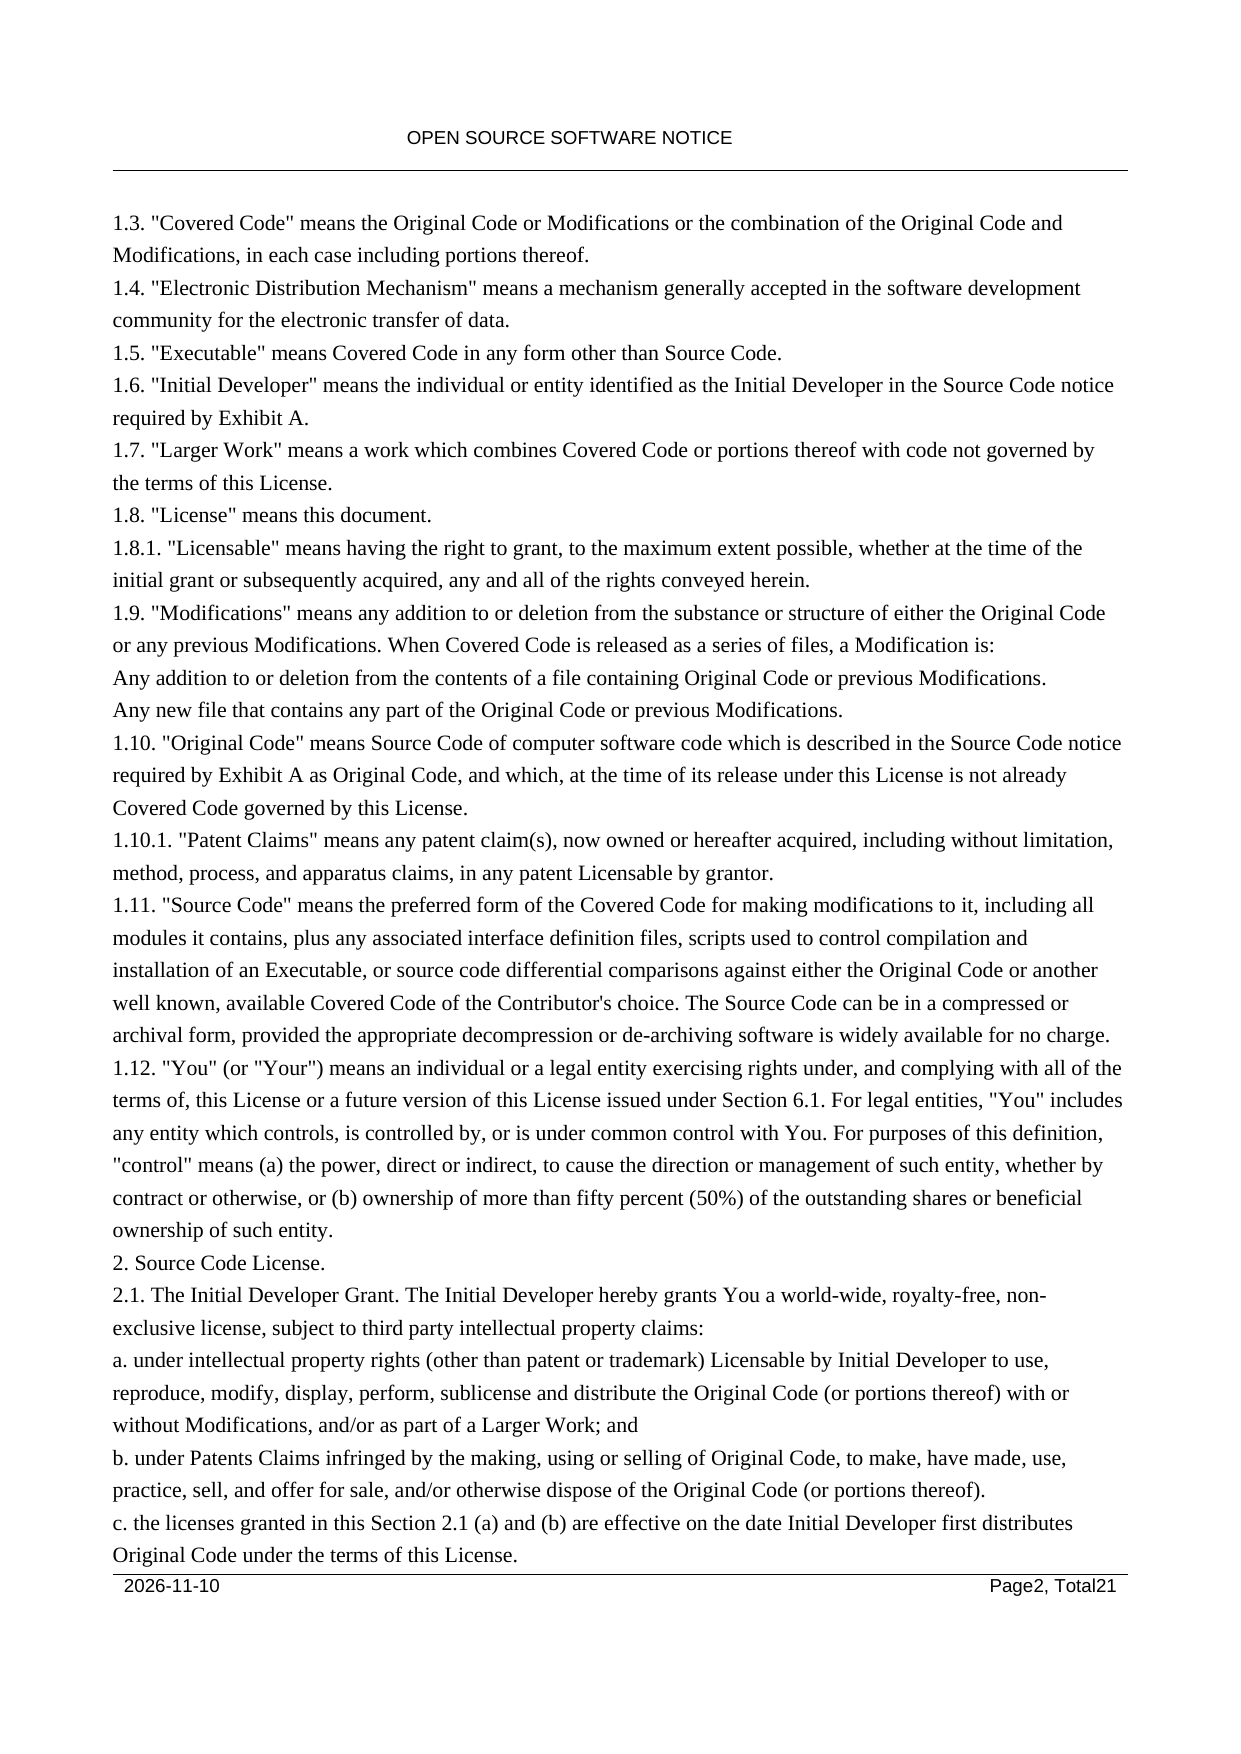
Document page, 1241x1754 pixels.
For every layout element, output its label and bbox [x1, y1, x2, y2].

text [112, 206, 1128, 1571]
